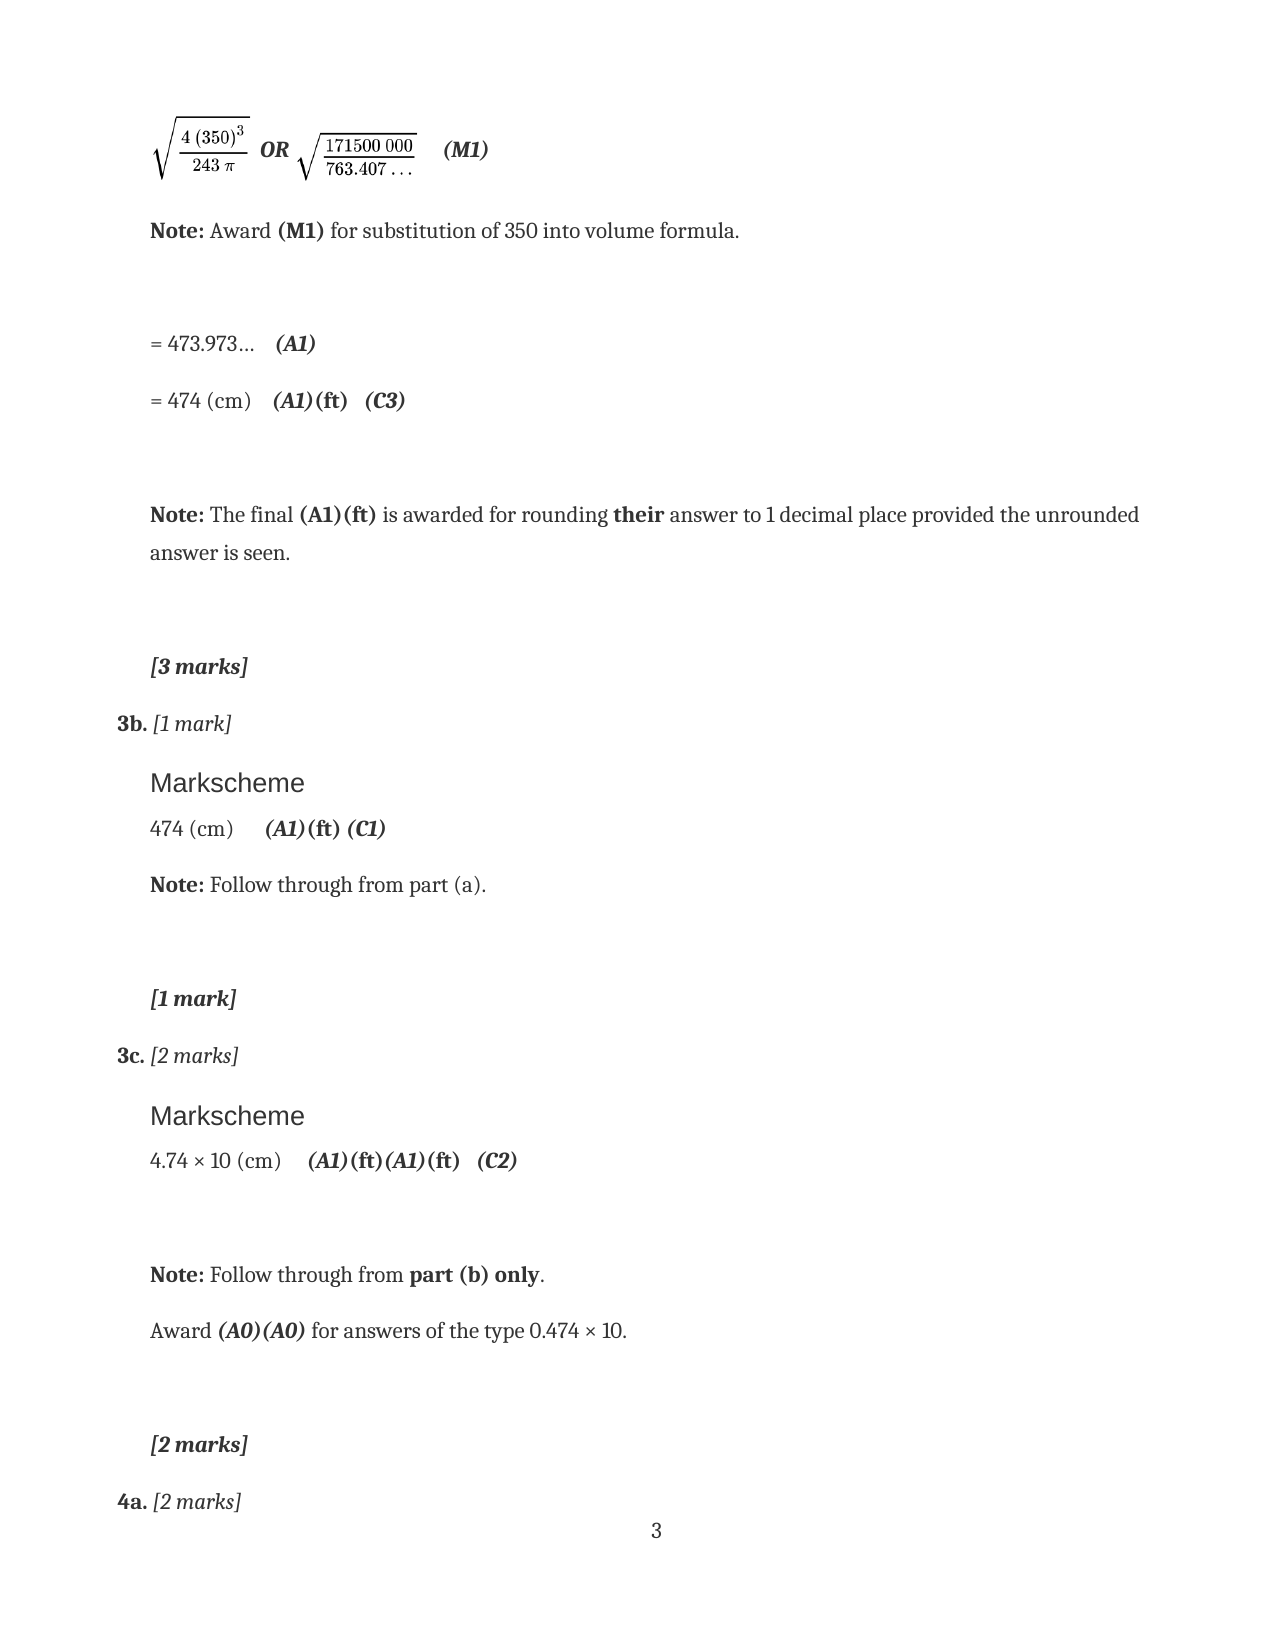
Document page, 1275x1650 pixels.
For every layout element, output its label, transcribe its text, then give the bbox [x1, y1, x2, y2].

text OR (M1) [150, 112, 1162, 187]
picture [150, 112, 251, 182]
subtitle Markscheme [150, 1100, 1162, 1131]
text Award (A0)(A0) for answers of the type 0.474 × 10. [150, 1318, 1162, 1345]
text 4a. [2 marks] [112, 1489, 1162, 1515]
text [1 mark] [150, 986, 1162, 1012]
text Note: Follow through from part (b) only. [150, 1261, 1162, 1288]
text [2 marks] [150, 1432, 1162, 1458]
text [3 marks] [150, 654, 1162, 680]
text Note: Award (M1) for substitution of 350 into volume formula. [150, 217, 1162, 244]
picture [294, 129, 418, 182]
text 4.74 × 10 (cm) (A1)(ft)(A1)(ft) (C2) [150, 1148, 1162, 1174]
text = 473.973… (A1) [150, 331, 1162, 358]
text 3b. [1 mark] [112, 711, 1162, 737]
text Note: Follow through from part (a). [150, 872, 1162, 899]
text Note: The final (A1)(ft) is awarded for rounding their answer to 1 decimal place provided the unrounded answer is seen. [150, 502, 1162, 566]
text 3c. [2 marks] [112, 1043, 1162, 1069]
subtitle Markscheme [150, 767, 1162, 799]
text = 474 (cm) (A1)(ft) (C3) [150, 388, 1162, 414]
text 474 (cm) (A1)(ft) (C1) [150, 815, 1162, 842]
